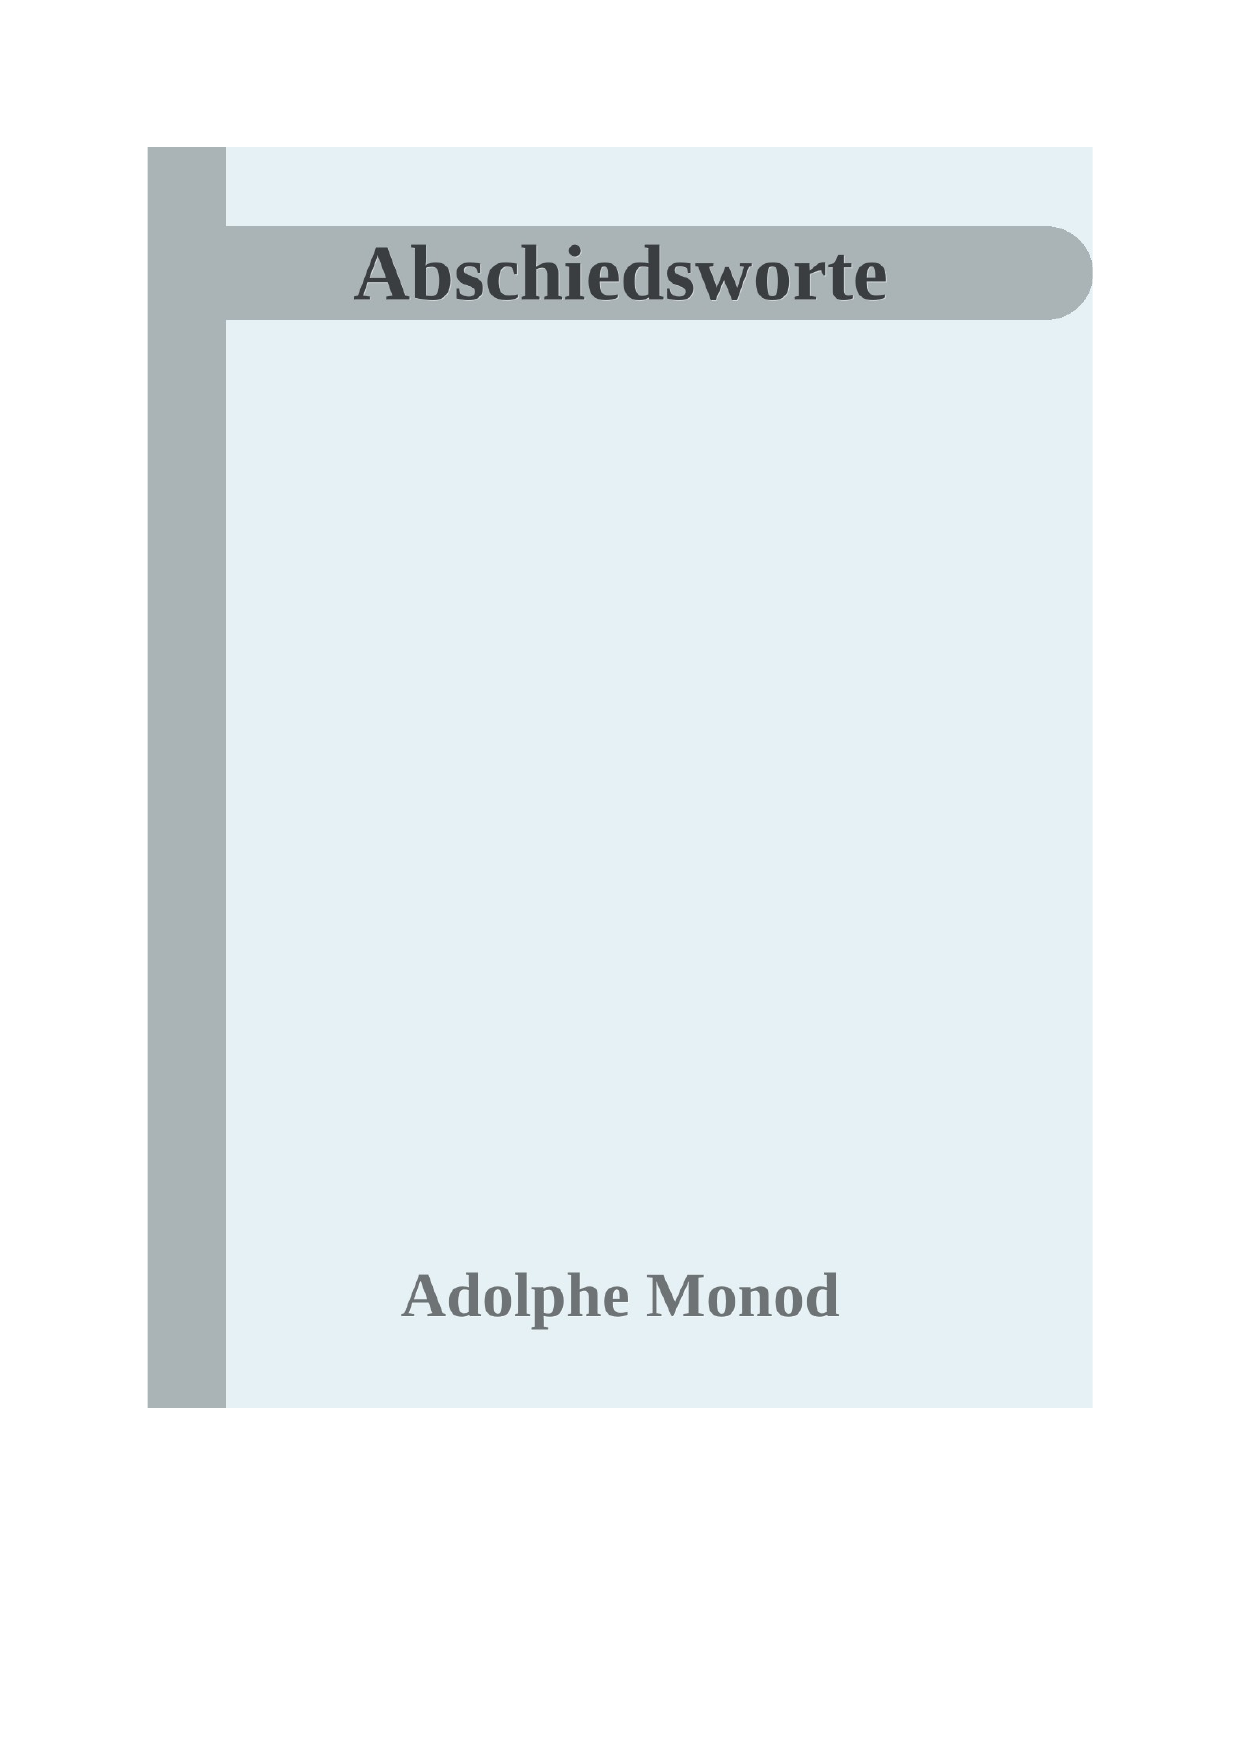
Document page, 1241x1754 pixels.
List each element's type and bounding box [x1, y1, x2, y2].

picture [147, 147, 1093, 1408]
